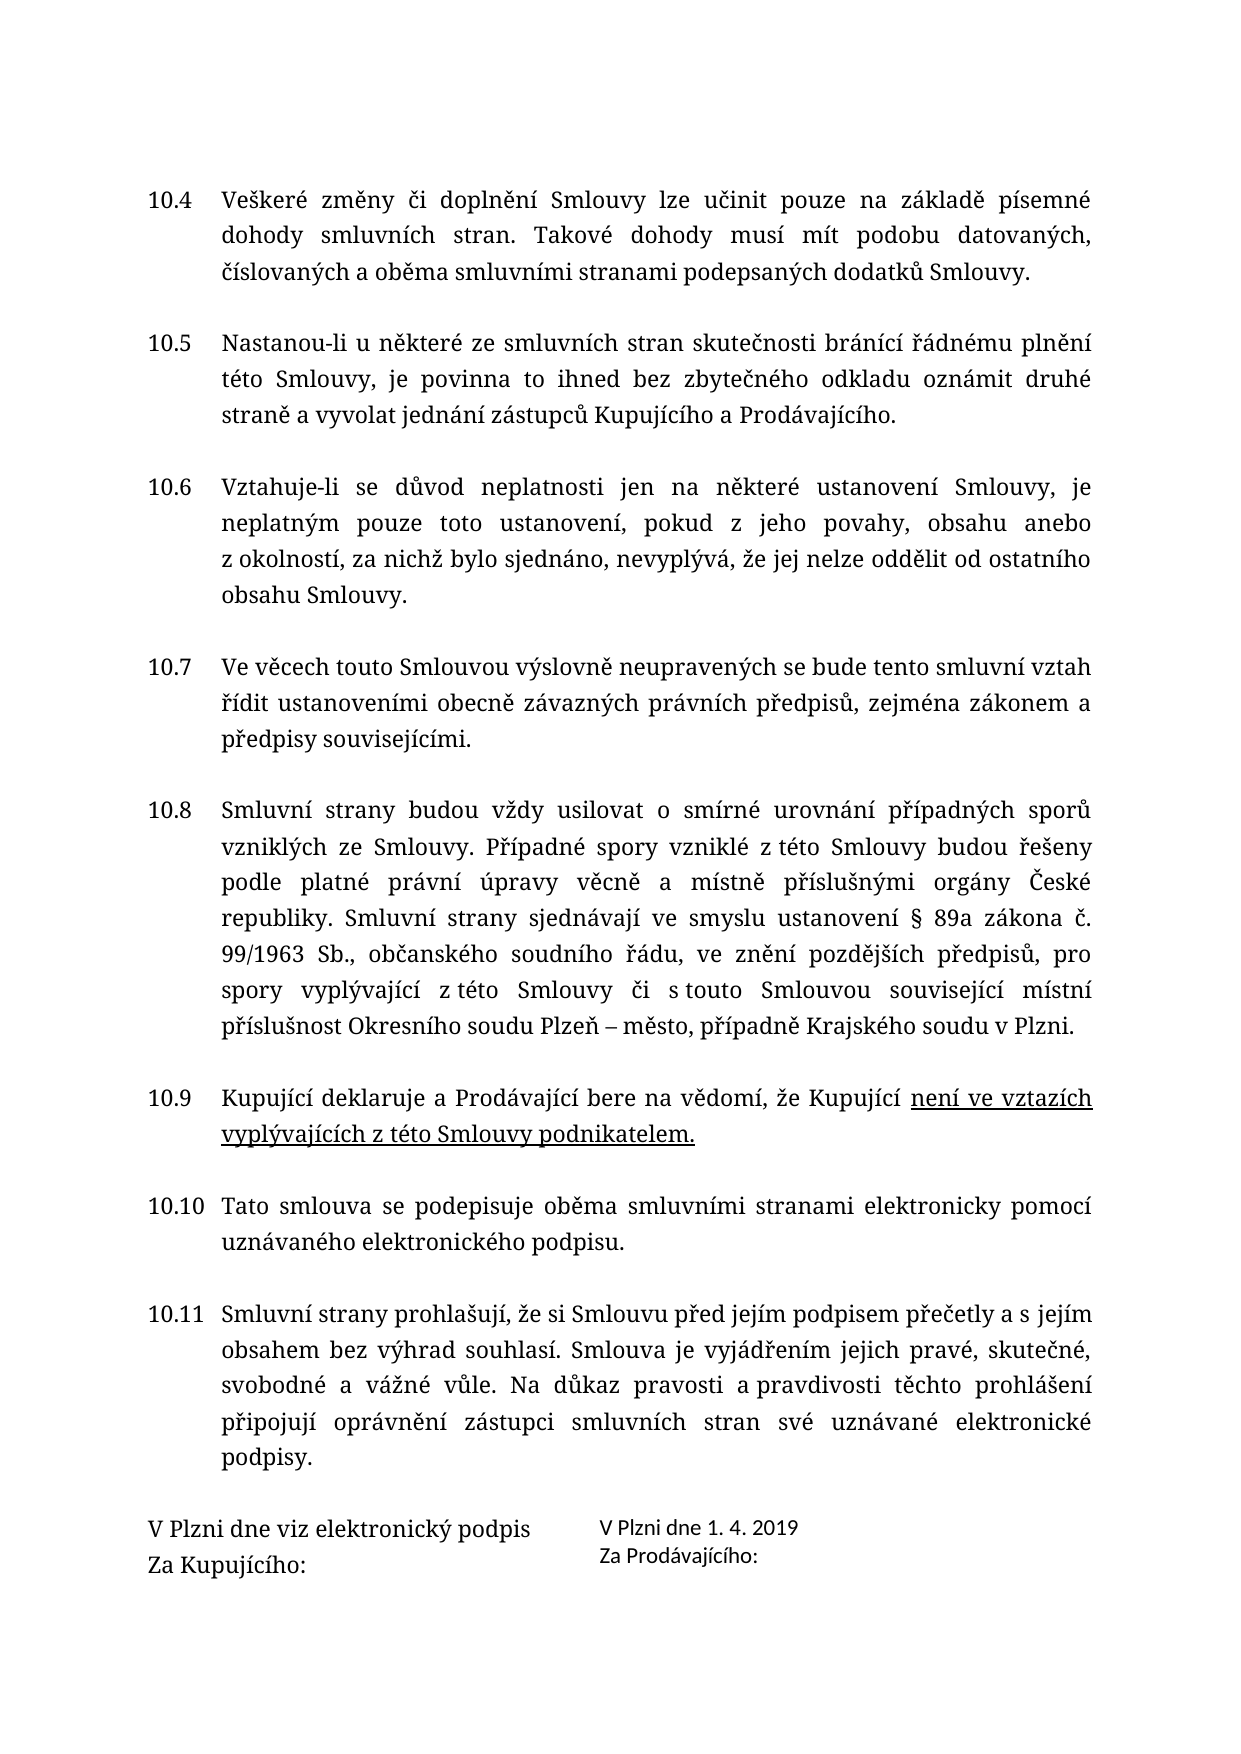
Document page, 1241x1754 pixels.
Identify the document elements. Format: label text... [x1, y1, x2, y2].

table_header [588, 1513, 1040, 1597]
text 10.9 Kupující deklaruje a Prodávající bere na vědomí, že Kupující není ve vztazích vyplývajících z této Smlouvy podnikatelem. [148, 1082, 1093, 1149]
text 10.6 Vztahuje-li se důvod neplatnosti jen na některé ustanovení Smlouvy, je neplatným pouze toto ustanovení, pokud z jeho povahy, obsahu anebo z okolností, za nichž bylo sjednáno, nevyplývá, že jej nelze oddělit od ostatního obsahu Smlouvy. [148, 471, 1093, 610]
text 10.11 Smluvní strany prohlašují, že si Smlouvu před jejím podpisem přečetly a s jejím obsahem bez výhrad souhlasí. Smlouva je vyjádřením jejich pravé, skutečné, svobodné a vážné vůle. Na důkaz pravosti a pravdivosti těchto prohlášení připojují oprávnění zástupci smluvních stran své uznávané elektronické podpisy. [148, 1298, 1093, 1473]
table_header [136, 1513, 588, 1597]
text 10.7 Ve věcech touto Smlouvou výslovně neupravených se bude tento smluvní vztah řídit ustanoveními obecně závazných právních předpisů, zejména zákonem a předpisy souvisejícími. [148, 651, 1093, 754]
text 10.10 Tato smlouva se podepisuje oběma smluvními stranami elektronicky pomocí uznávaného elektronického podpisu. [148, 1190, 1093, 1257]
text 10.8 Smluvní strany budou vždy usilovat o smírné urovnání případných sporů vzniklých ze Smlouvy. Případné spory vzniklé z této Smlouvy budou řešeny podle platné právní úpravy věcně a místně příslušnými orgány České republiky. Smluvní strany sjednávají ve smyslu ustanovení § 89a zákona č. 99/1963 Sb., občanského soudního řádu, ve znění pozdějších předpisů, pro spory vyplývající z této Smlouvy či s touto Smlouvou související místní příslušnost Okresního soudu Plzeň – město, případně Krajského soudu v Plzni. [148, 794, 1093, 1041]
text 10.4 Veškeré změny či doplnění Smlouvy lze učinit pouze na základě písemné dohody smluvních stran. Takové dohody musí mít podobu datovaných, číslovaných a oběma smluvními stranami podepsaných dodatků Smlouvy. [148, 183, 1093, 287]
text 10.5 Nastanou-li u některé ze smluvních stran skutečnosti bránící řádnému plnění této Smlouvy, je povinna to ihned bez zbytečného odkladu oznámit druhé straně a vyvolat jednání zástupců Kupujícího a Prodávajícího. [148, 327, 1093, 430]
